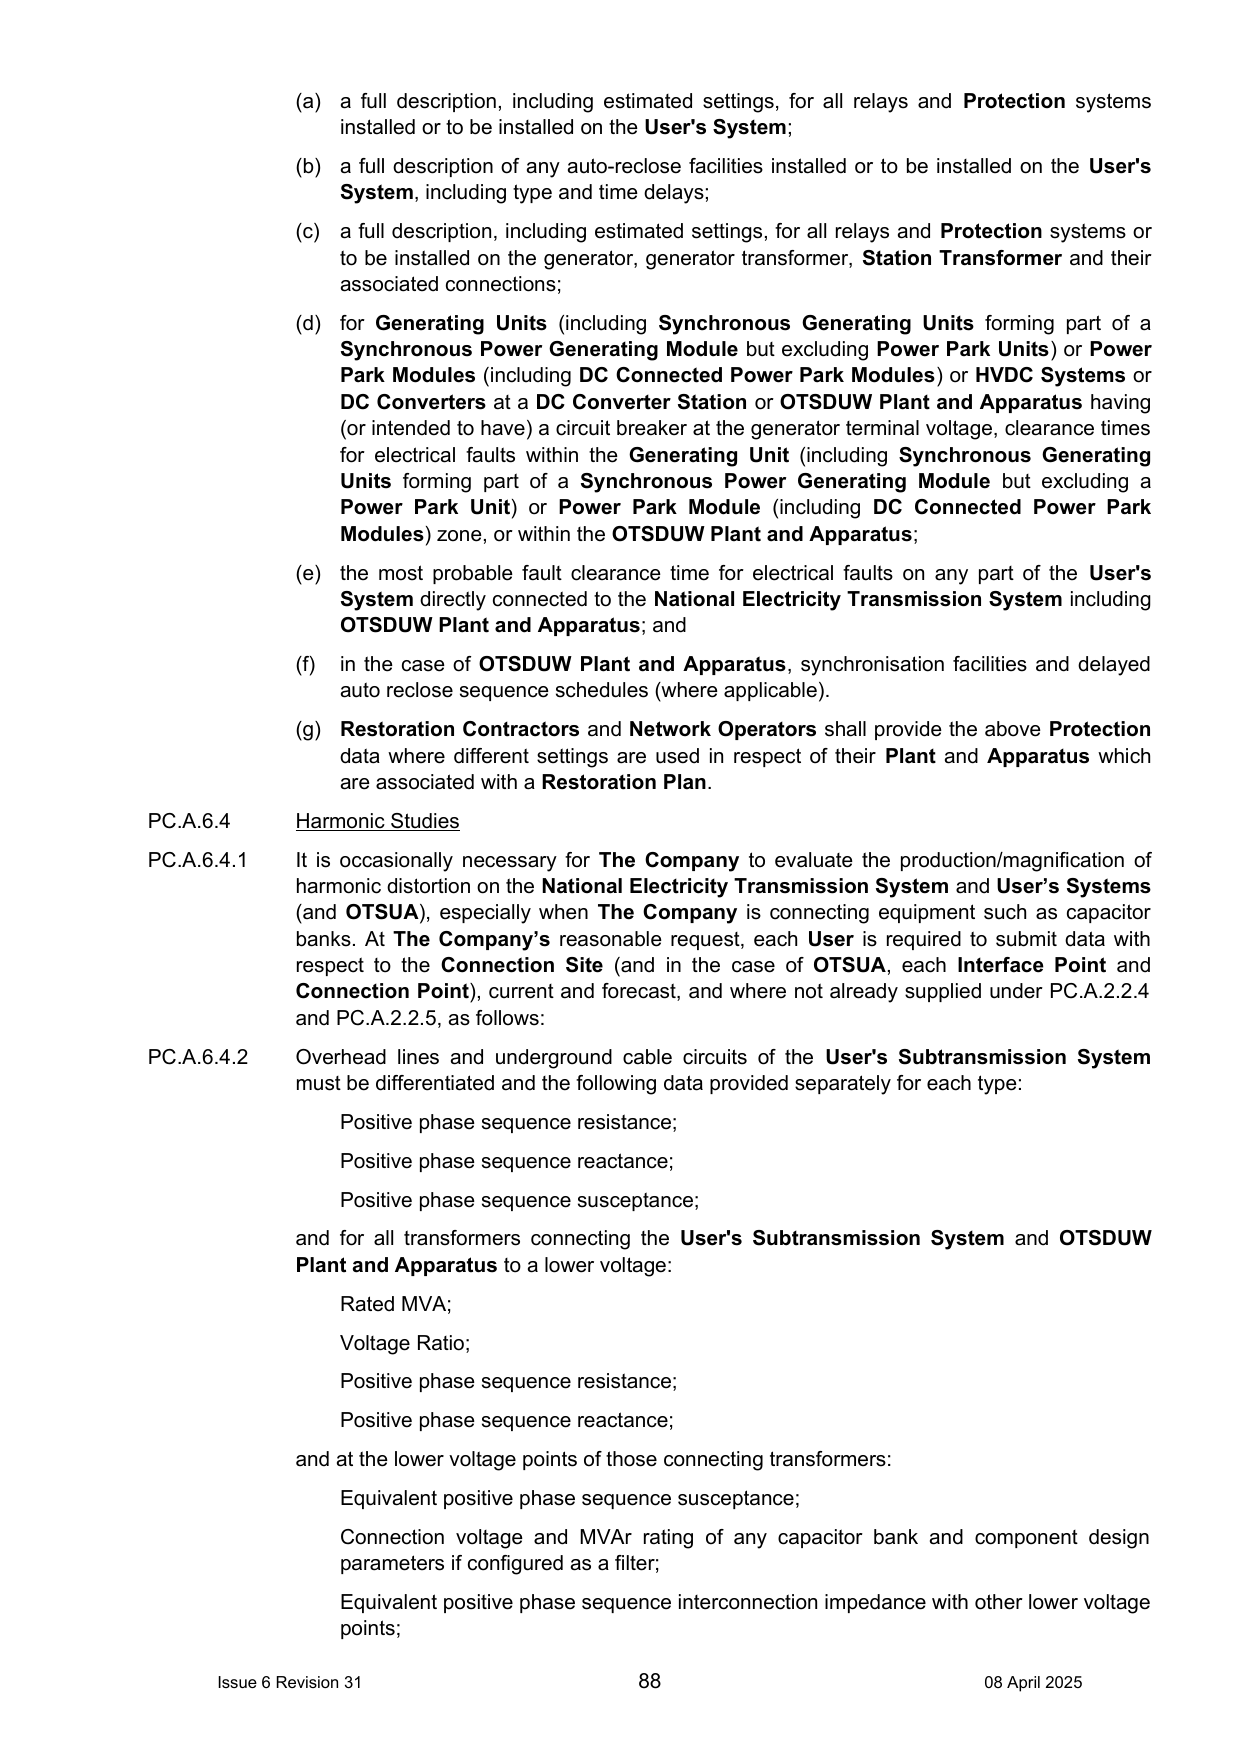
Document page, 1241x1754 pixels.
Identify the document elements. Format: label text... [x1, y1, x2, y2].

text Positive phase sequence resistance; [295, 1369, 1152, 1393]
text (b) a full description of any auto-reclose facilities installed or to be installed on the User's System, including type and time delays; [295, 154, 1152, 204]
text Positive phase sequence reactance; [295, 1148, 1152, 1172]
text (f) in the case of OTSDUW Plant and Apparatus, synchronisation facilities and delayed auto reclose sequence schedules (where applicable). [295, 652, 1152, 702]
text (e) the most probable fault clearance time for electrical faults on any part of the User's System directly connected to the National Electricity Transmission System including OTSDUW Plant and Apparatus; and [295, 560, 1152, 637]
text Connection voltage and MVAr rating of any capacitor bank and component design parameters if configured as a filter; [295, 1524, 1152, 1575]
text PC.A.6.4 Harmonic Studies [148, 809, 1152, 833]
text and at the lower voltage points of those connecting transformers: [148, 1447, 1152, 1471]
text PC.A.6.4.2 Overhead lines and underground cable circuits of the User's Subtransmission System must be differentiated and the following data provided separately for each type: [148, 1044, 1152, 1095]
text Rated MVA; [295, 1291, 1152, 1315]
text (d) for Generating Units (including Synchronous Generating Units forming part of a Synchronous Power Generating Module but excluding Power Park Units) or Power Park Modules (including DC Connected Power Park Modules) or HVDC Systems or DC Converters at a DC Converter Station or OTSDUW Plant and Apparatus having (or intended to have) a circuit breaker at the generator terminal voltage, clearance times for electrical faults within the Generating Unit (including Synchronous Generating Units forming part of a Synchronous Power Generating Module but excluding a Power Park Unit) or Power Park Module (including DC Connected Power Park Modules) zone, or within the OTSDUW Plant and Apparatus; [295, 311, 1152, 545]
text Equivalent positive phase sequence susceptance; [295, 1486, 1152, 1510]
text Voltage Ratio; [295, 1330, 1152, 1354]
text PC.A.6.4.1 It is occasionally necessary for The Company to evaluate the production/magnification of harmonic distortion on the National Electricity Transmission System and User’s Systems (and OTSUA), especially when The Company is connecting equipment such as capacitor banks. At The Company’s reasonable request, each User is required to submit data with respect to the Connection Site (and in the case of OTSUA, each Interface Point and Connection Point), current and forecast, and where not already supplied under PC.A.2.2.4 and PC.A.2.2.5, as follows: [148, 847, 1152, 1029]
text Positive phase sequence reactance; [295, 1408, 1152, 1432]
text Equivalent positive phase sequence interconnection impedance with other lower voltage points; [295, 1590, 1152, 1640]
text (c) a full description, including estimated settings, for all relays and Protection systems or to be installed on the generator, generator transformer, Station Transformer and their associated connections; [295, 219, 1152, 296]
text and for all transformers connecting the User's Subtransmission System and OTSDUW Plant and Apparatus to a lower voltage: [148, 1226, 1152, 1277]
text (a) a full description, including estimated settings, for all relays and Protection systems installed or to be installed on the User's System; [295, 89, 1152, 139]
text Positive phase sequence susceptance; [295, 1187, 1152, 1211]
text (g) Restoration Contractors and Network Operators shall provide the above Protection data where different settings are used in respect of their Plant and Apparatus which are associated with a Restoration Plan. [295, 717, 1152, 794]
text Positive phase sequence resistance; [295, 1110, 1152, 1134]
